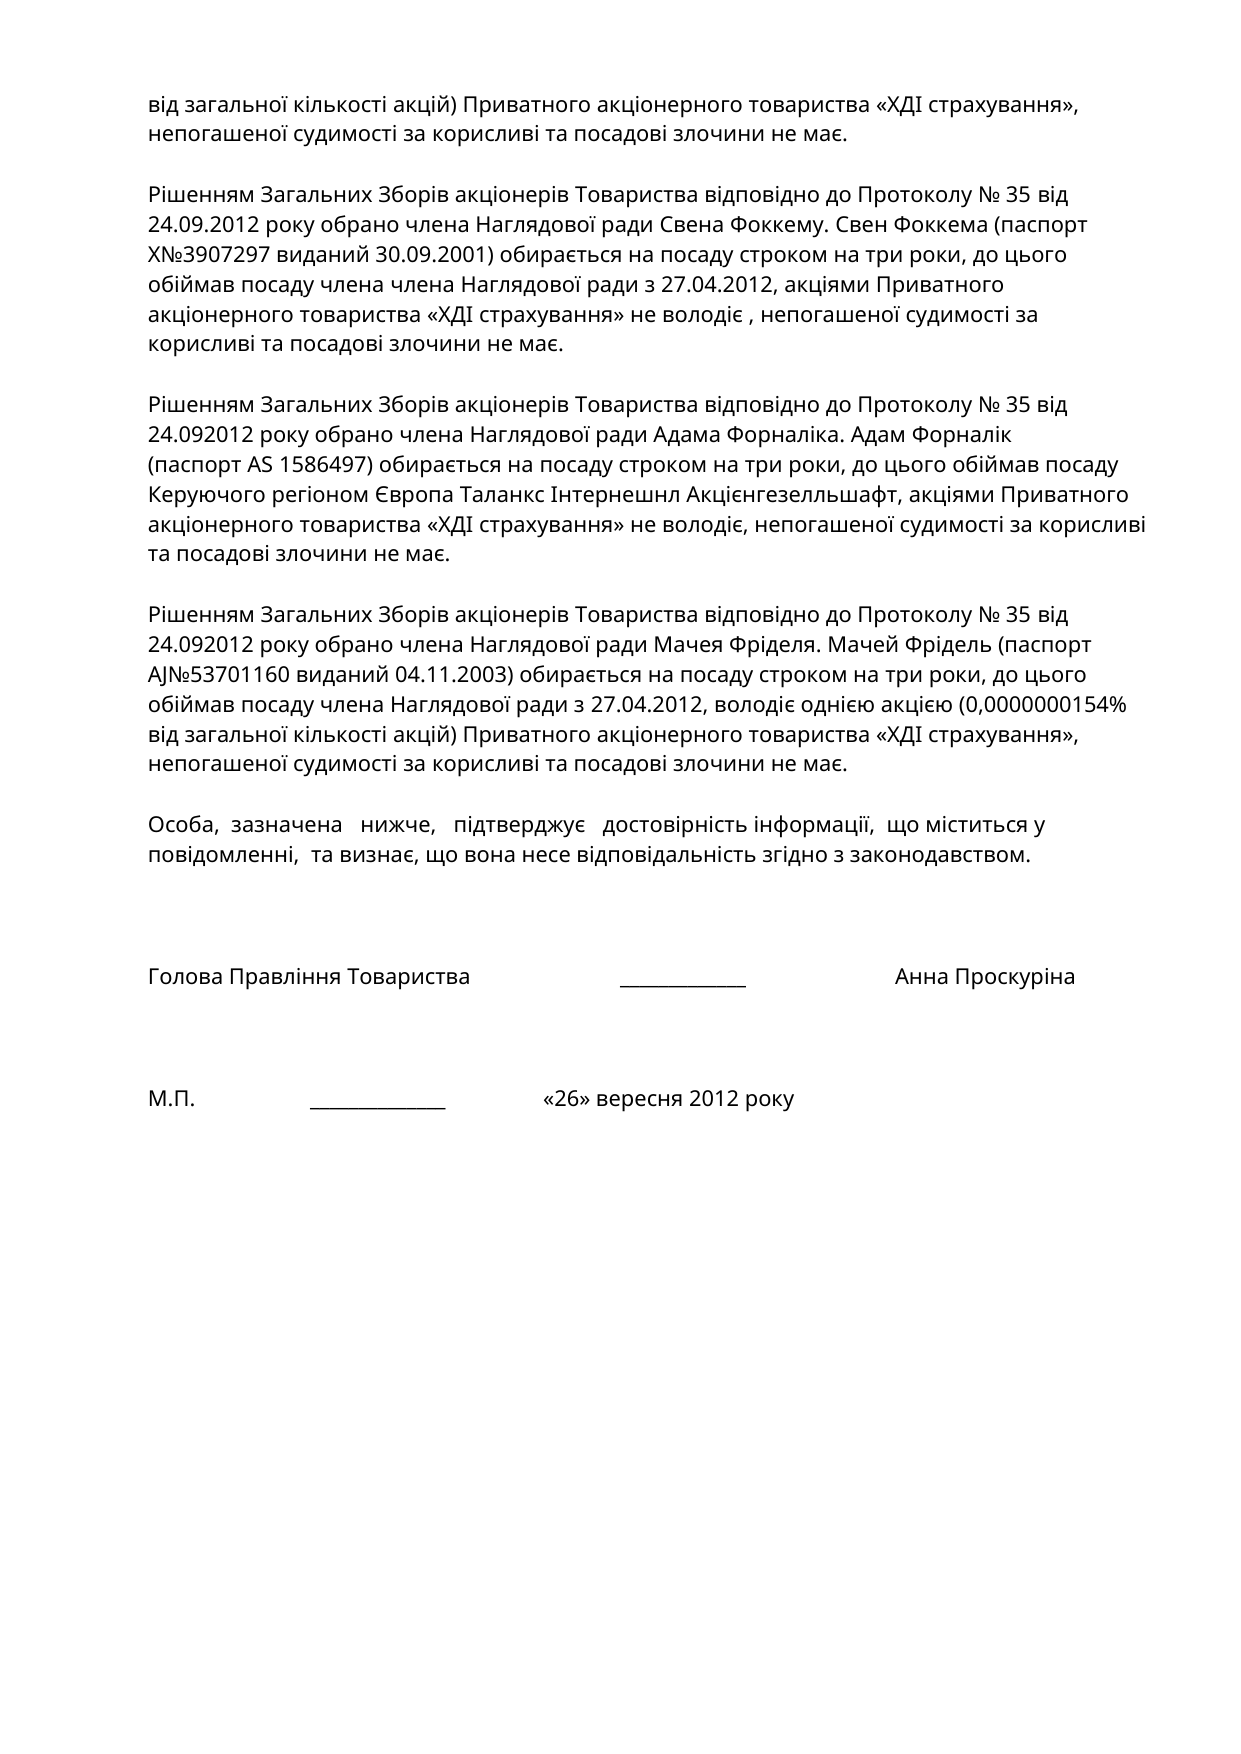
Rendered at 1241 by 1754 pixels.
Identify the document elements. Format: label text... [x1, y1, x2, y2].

text Особа, зазначена нижче, підтверджує достовірність інформації, що міститься у повідомленні, та визнає, що вона несе відповідальність згідно з законодавством. [148, 809, 1152, 869]
text М.П. ______________ «26» вересня 2012 року [148, 1083, 1152, 1113]
text Рішенням Загальних Зборів акціонерів Товариства відповідно до Протоколу № 35 від 24.09.2012 року обрано члена Наглядової ради Свена Фоккему. Свен Фоккема (паспорт Х№3907297 виданий 30.09.2001) обирається на посаду строком на три роки, до цього обіймав посаду члена члена Наглядової ради з 27.04.2012, акціями Приватного акціонерного товариства «ХДІ страхування» не володіє , непогашеної судимості за корисливі та посадові злочини не має. [148, 179, 1152, 358]
text Рішенням Загальних Зборів акціонерів Товариства відповідно до Протоколу № 35 від 24.092012 року обрано члена Наглядової ради Адама Форналіка. Адам Форналік (паспорт AS 1586497) обирається на посаду строком на три роки, до цього обіймав посаду Керуючого регіоном Європа Таланкс Інтернешнл Акцієнгезелльшафт, акціями Приватного акціонерного товариства «ХДІ страхування» не володіє, непогашеної судимості за корисливі та посадові злочини не має. [148, 389, 1152, 568]
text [148, 88, 1152, 148]
text Рішенням Загальних Зборів акціонерів Товариства відповідно до Протоколу № 35 від 24.092012 року обрано члена Наглядової ради Мачея Фріделя. Мачей Фрідель (паспорт AJ№53701160 виданий 04.11.2003) обирається на посаду строком на три роки, до цього обіймав посаду члена Наглядової ради з 27.04.2012, володіє однією акцією (0,0000000154% від загальної кількості акцій) Приватного акціонерного товариства «ХДІ страхування», непогашеної судимості за корисливі та посадові злочини не має. [148, 599, 1152, 778]
text Голова Правління Товариства _____________ Анна Проскуріна [148, 961, 1152, 991]
